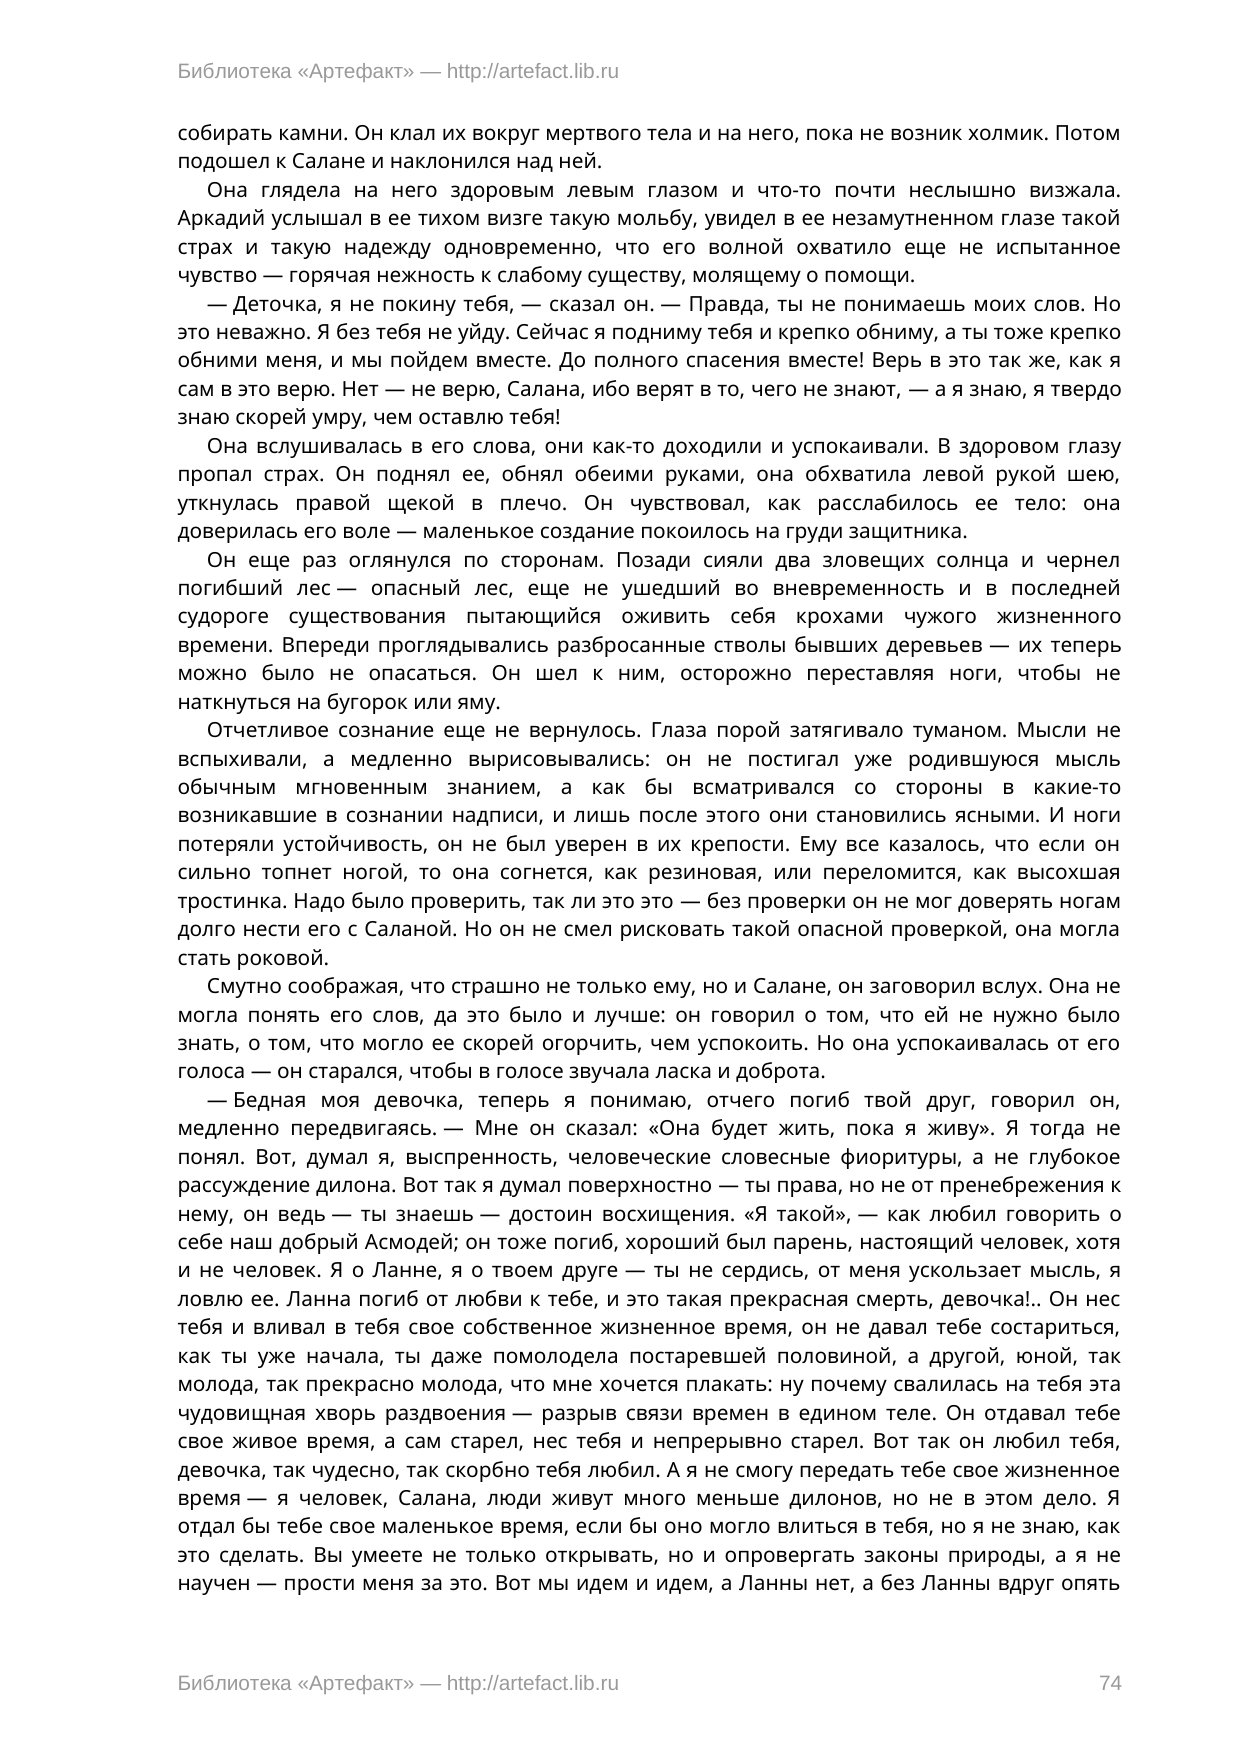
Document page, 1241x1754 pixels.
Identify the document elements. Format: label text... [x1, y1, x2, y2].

text Она вслушивалась в его слова, они как-то доходили и успокаивали. В здоровом глазу пропал страх. Он поднял ее, обнял обеими руками, она обхватила левой рукой шею, уткнулась правой щекой в плечо. Он чувствовал, как расслабилось ее тело: она доверилась его воле — маленькое создание покоилось на груди защитника. [177, 431, 1122, 545]
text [177, 118, 1122, 175]
text Он еще раз оглянулся по сторонам. Позади сияли два зловещих солнца и чернел погибший лес — опасный лес, еще не ушедший во вневременность и в последней судороге существования пытающийся оживить себя крохами чужого жизненного времени. Впереди проглядывались разбросанные стволы бывших деревьев — их теперь можно было не опасаться. Он шел к ним, осторожно переставляя ноги, чтобы не наткнуться на бугорок или яму. [177, 545, 1122, 715]
text — Деточка, я не покину тебя, — сказал он. — Правда, ты не понимаешь моих слов. Но это неважно. Я без тебя не уйду. Сейчас я подниму тебя и крепко обниму, а ты тоже крепко обними меня, и мы пойдем вместе. До полного спасения вместе! Верь в это так же, как я сам в это верю. Нет — не верю, Салана, ибо верят в то, чего не знают, — а я знаю, я твердо знаю скорей умру, чем оставлю тебя! [177, 289, 1122, 431]
text Отчетливое сознание еще не вернулось. Глаза порой затягивало туманом. Мысли не вспыхивали, а медленно вырисовывались: он не постигал уже родившуюся мысль обычным мгновенным знанием, а как бы всматривался со стороны в какие-то возникавшие в сознании надписи, и лишь после этого они становились ясными. И ноги потеряли устойчивость, он не был уверен в их крепости. Ему все казалось, что если он сильно топнет ногой, то она согнется, как резиновая, или переломится, как высохшая тростинка. Надо было проверить, так ли это это — без проверки он не мог доверять ногам долго нести его с Саланой. Но он не смел рисковать такой опасной проверкой, она могла стать роковой. [177, 715, 1122, 971]
text Она глядела на него здоровым левым глазом и что-то почти неслышно визжала. Аркадий услышал в ее тихом визге такую мольбу, увидел в ее незамутненном глазе такой страх и такую надежду одновременно, что его волной охватило еще не испытанное чувство — горячая нежность к слабому существу, молящему о помощи. [177, 175, 1122, 289]
text Смутно соображая, что страшно не только ему, но и Салане, он заговорил вслух. Она не могла понять его слов, да это было и лучше: он говорил о том, что ей не нужно было знать, о том, что могло ее скорей огорчить, чем успокоить. Но она успокаивалась от его голоса — он старался, чтобы в голосе звучала ласка и доброта. [177, 971, 1122, 1085]
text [177, 1085, 1122, 1597]
